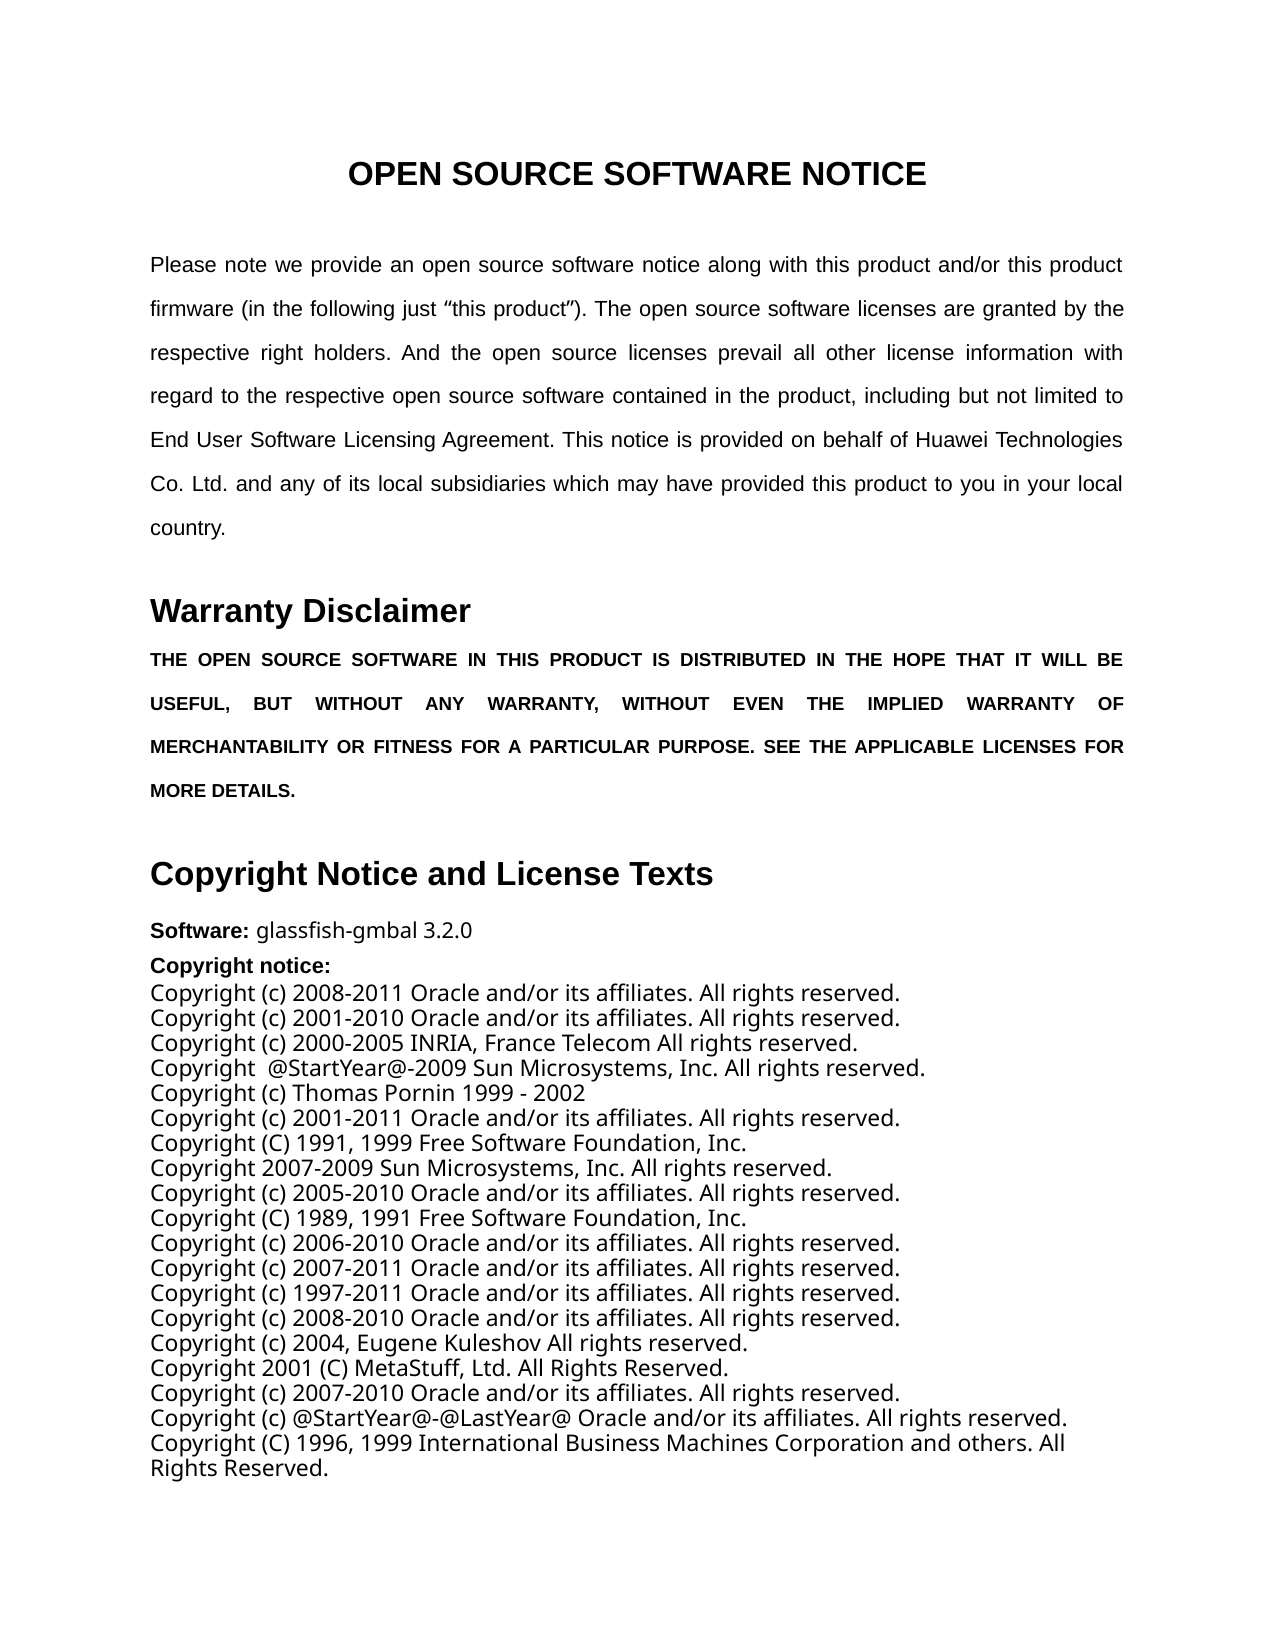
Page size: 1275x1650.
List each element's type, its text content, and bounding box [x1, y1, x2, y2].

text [150, 981, 1125, 1481]
text Copyright notice: [150, 944, 1125, 981]
text Warranty Disclaimer [150, 587, 1125, 631]
text Software: glassfish-gmbal 3.2.0 [150, 919, 1125, 944]
text The open source software in this product is distributed in the hope that it will be useful, but WITHOUT ANY WARRANTY, without even the implied warranty of MERCHANTABILITY or FITNESS FOR A PARTICULAR PURPOSE. See the applicable licenses for more details. [150, 631, 1125, 806]
text OPEN SOURCE SOFTWARE NOTICE [150, 150, 1125, 194]
text Please note we provide an open source software notice along with this product and/or this product firmware (in the following just “this product”). The open source software licenses are granted by the respective right holders. And the open source licenses prevail all other license information with regard to the respective open source software contained in the product, including but not limited to End User Software Licensing Agreement. This notice is provided on behalf of Huawei Technologies Co. Ltd. and any of its local subsidiaries which may have provided this product to you in your local country. [150, 237, 1125, 544]
text Copyright Notice and License Texts [150, 850, 1125, 894]
